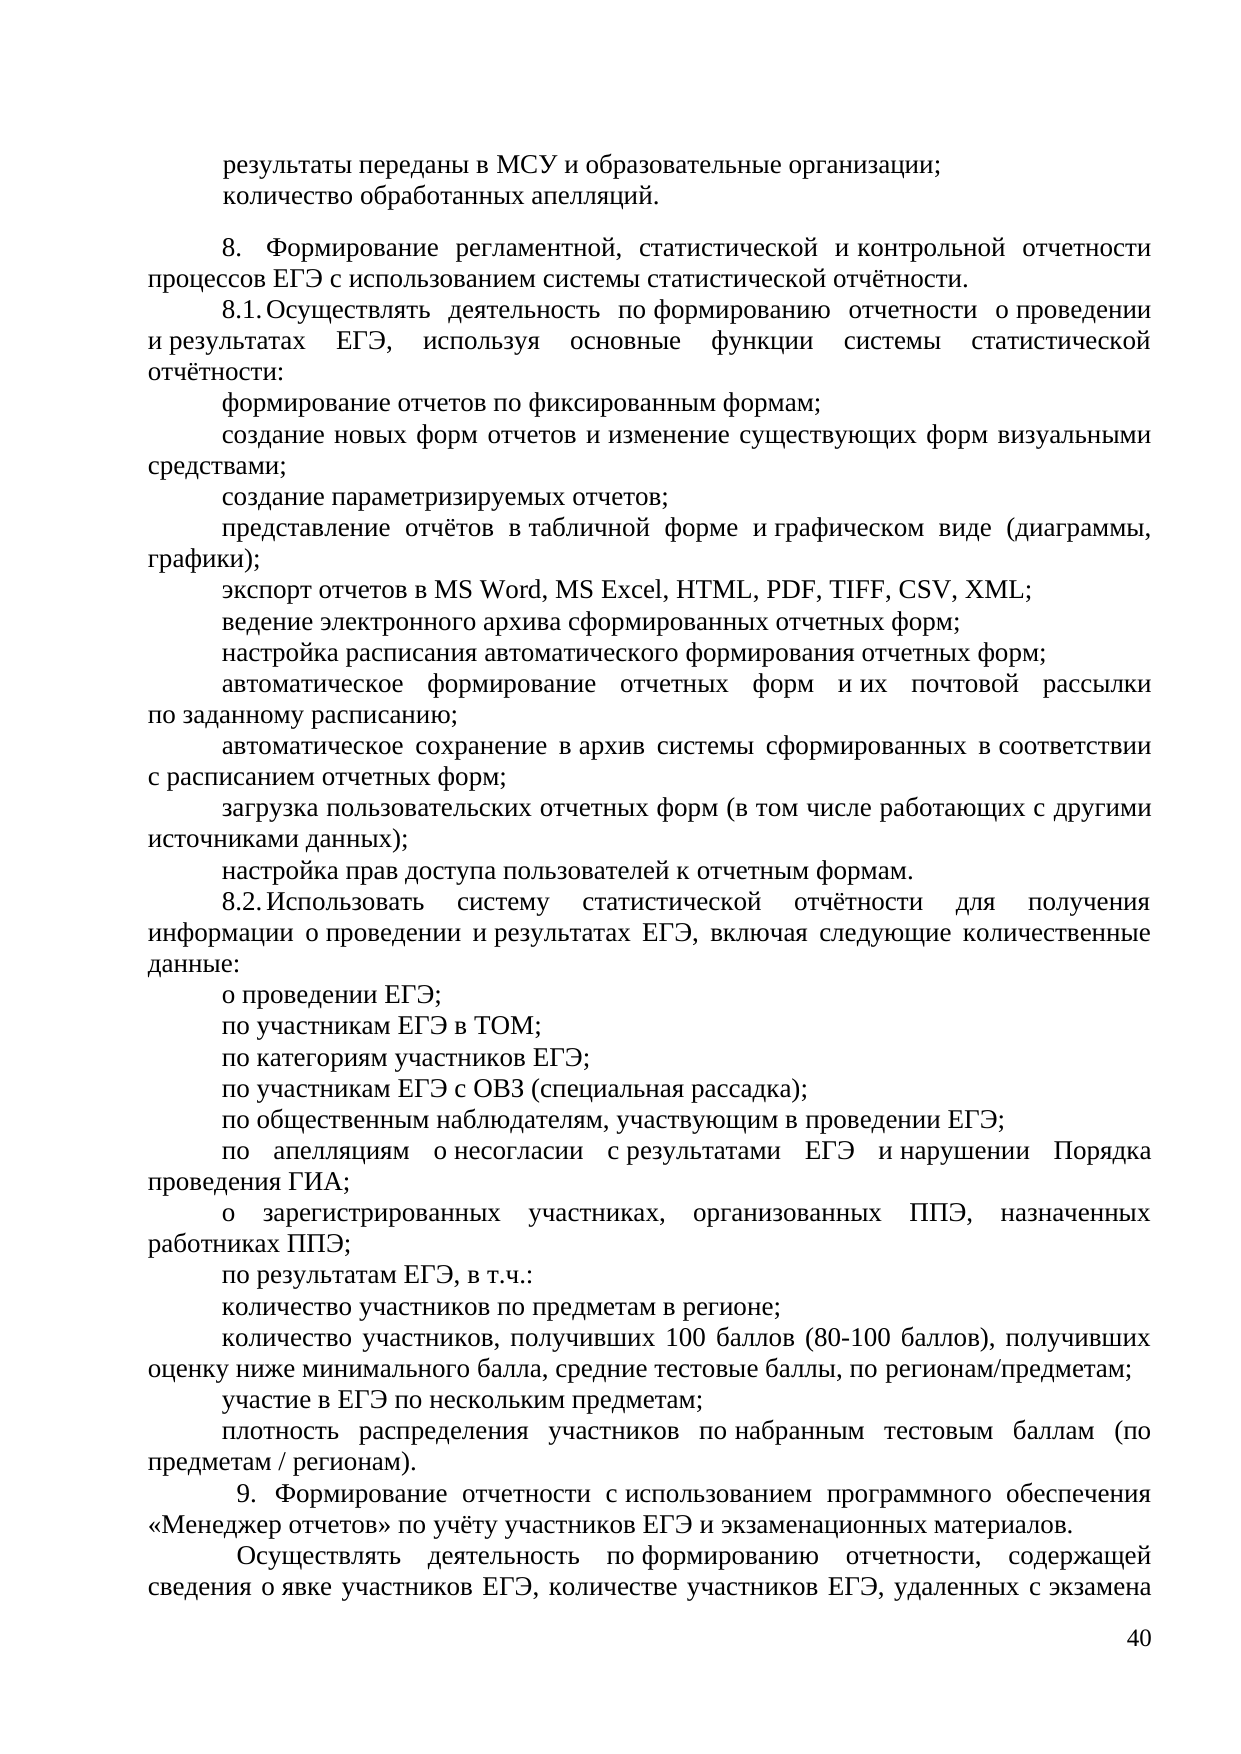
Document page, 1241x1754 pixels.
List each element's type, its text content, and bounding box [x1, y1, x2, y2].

text по участникам ЕГЭ с ОВЗ (специальная рассадка); [148, 1072, 1152, 1103]
text по общественным наблюдателям, участвующим в проведении ЕГЭ; [148, 1103, 1152, 1134]
text по категориям участников ЕГЭ; [148, 1041, 1152, 1072]
text настройка прав доступа пользователей к отчетным формам. [148, 854, 1152, 885]
text ведение электронного архива сформированных отчетных форм; [148, 604, 1152, 636]
list Использовать систему статистической отчётности для получения информации о проведении и результатах ЕГЭ, включая следующие количественные данные: [148, 885, 1152, 978]
text автоматическое формирование отчетных форм и их почтовой рассылки по заданному расписанию; [148, 667, 1152, 729]
text настройка расписания автоматического формирования отчетных форм; [148, 636, 1152, 667]
text формирование отчетов по фиксированным формам; [148, 387, 1152, 418]
list Формирование отчетности с использованием программного обеспечения «Менеджер отчетов» по учёту участников ЕГЭ и экзаменационных материалов. [148, 1477, 1152, 1539]
text загрузка пользовательских отчетных форм (в том числе работающих с другими источниками данных); [148, 791, 1152, 854]
list участие в ЕГЭ по нескольким предметам; [148, 1383, 1152, 1414]
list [148, 1539, 1152, 1601]
list Формирование регламентной, статистической и контрольной отчетности процессов ЕГЭ с использованием системы статистической отчётности. [148, 231, 1152, 293]
text автоматическое сохранение в архив системы сформированных в соответствии с расписанием отчетных форм; [148, 729, 1152, 791]
text о зарегистрированных участниках, организованных ППЭ, назначенных работниках ППЭ; [148, 1196, 1152, 1259]
text количество обработанных апелляций. [148, 179, 1152, 210]
list Осуществлять деятельность по формированию отчетности о проведении и результатах ЕГЭ, используя основные функции системы статистической отчётности: [148, 293, 1152, 387]
text по апелляциям о несогласии с результатами ЕГЭ и нарушении Порядка проведения ГИА; [148, 1134, 1152, 1196]
list количество участников по предметам в регионе; [148, 1290, 1152, 1321]
text о проведении ЕГЭ; [148, 978, 1152, 1009]
text по результатам ЕГЭ, в т.ч.: [148, 1259, 1152, 1290]
text представление отчётов в табличной форме и графическом виде (диаграммы, графики); [148, 511, 1152, 573]
list плотность распределения участников по набранным тестовым баллам (по предметам / регионам). [148, 1414, 1152, 1477]
list количество участников, получивших 100 баллов (80-100 баллов), получивших оценку ниже минимального балла, средние тестовые баллы, по регионам/предметам; [148, 1321, 1152, 1383]
text результаты переданы в МСУ и образовательные организации; [148, 148, 1152, 179]
text экспорт отчетов в MS Word, MS Excel, HTML, PDF, TIFF, CSV, XML; [148, 573, 1152, 604]
text создание новых форм отчетов и изменение существующих форм визуальными средствами; [148, 418, 1152, 480]
text создание параметризируемых отчетов; [148, 480, 1152, 511]
text по участникам ЕГЭ в ТОМ; [148, 1009, 1152, 1041]
